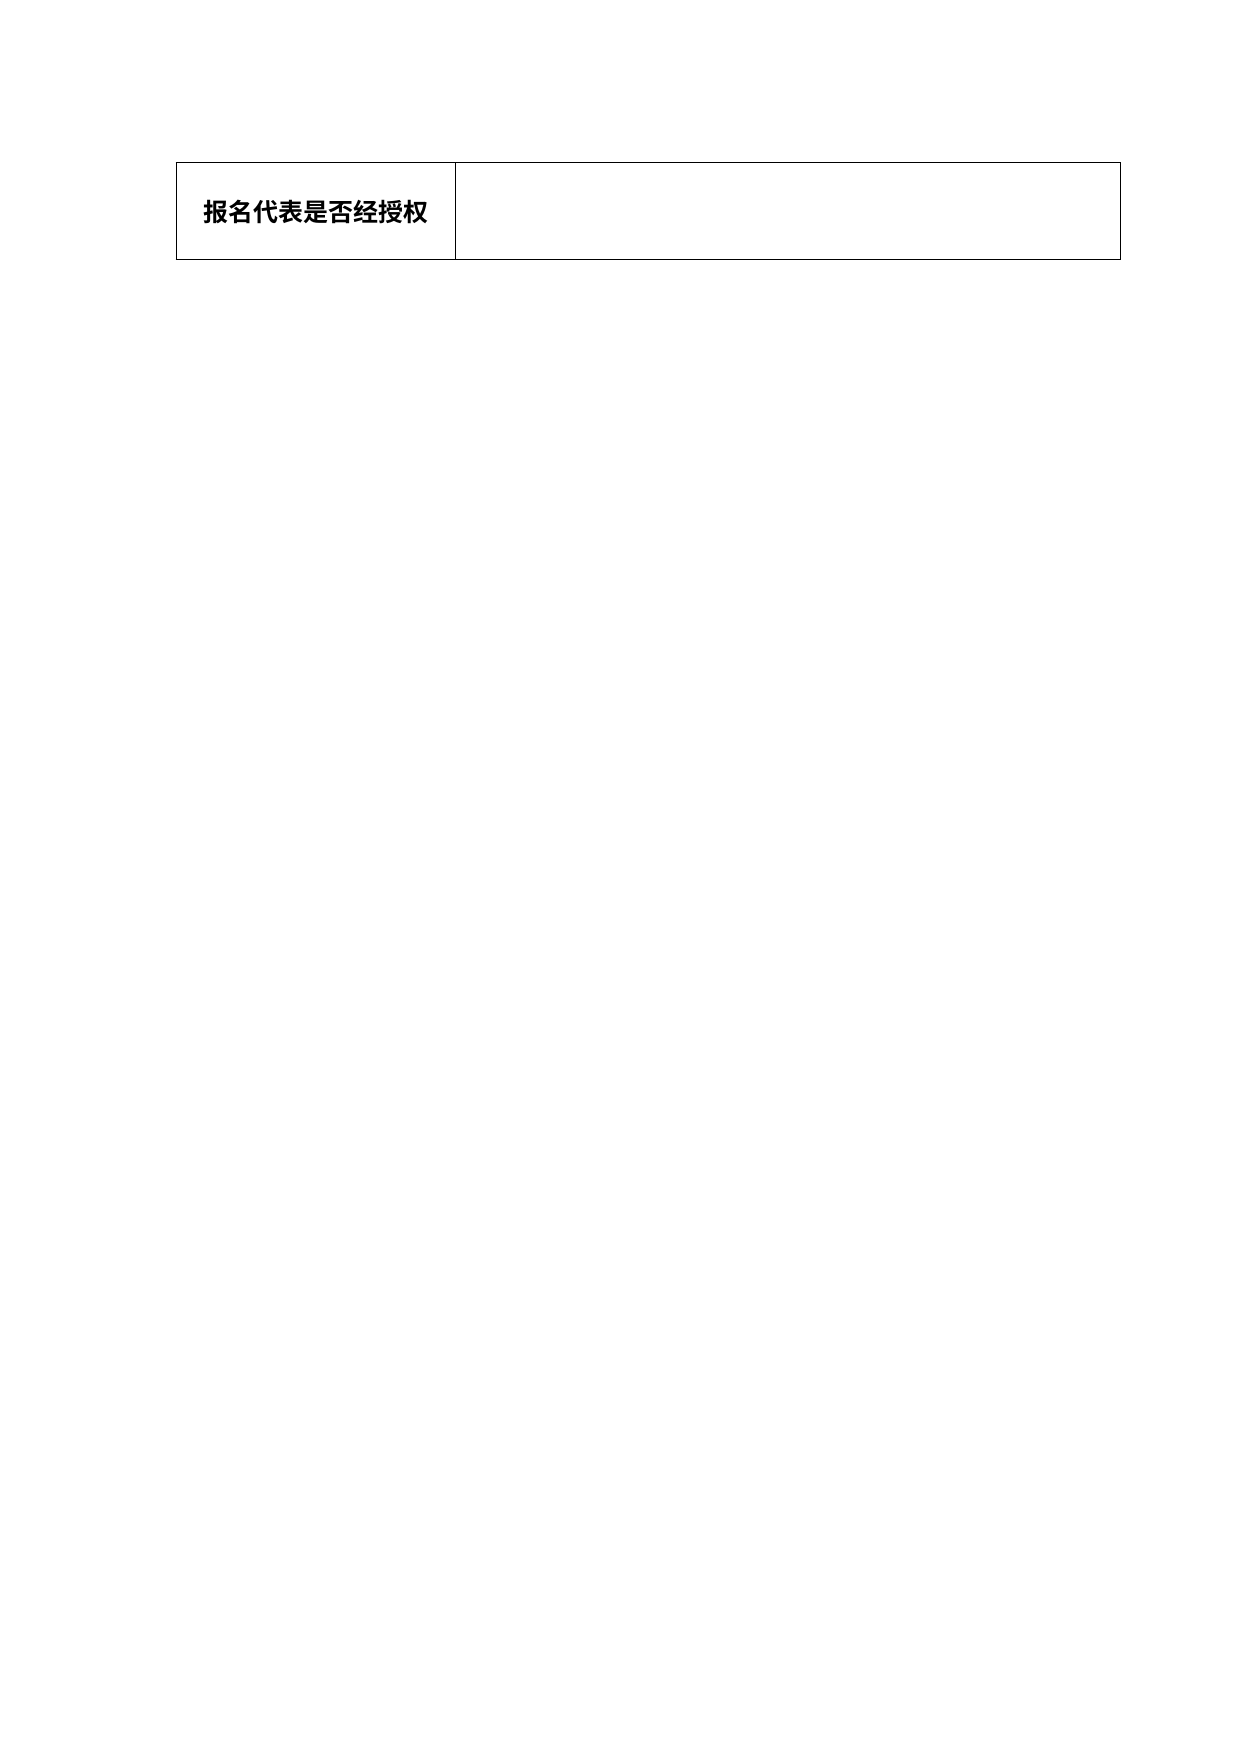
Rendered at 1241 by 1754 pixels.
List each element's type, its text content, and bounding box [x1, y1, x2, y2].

table_cell 报名代表是否经授权 [177, 163, 455, 259]
table_cell [456, 163, 1120, 259]
